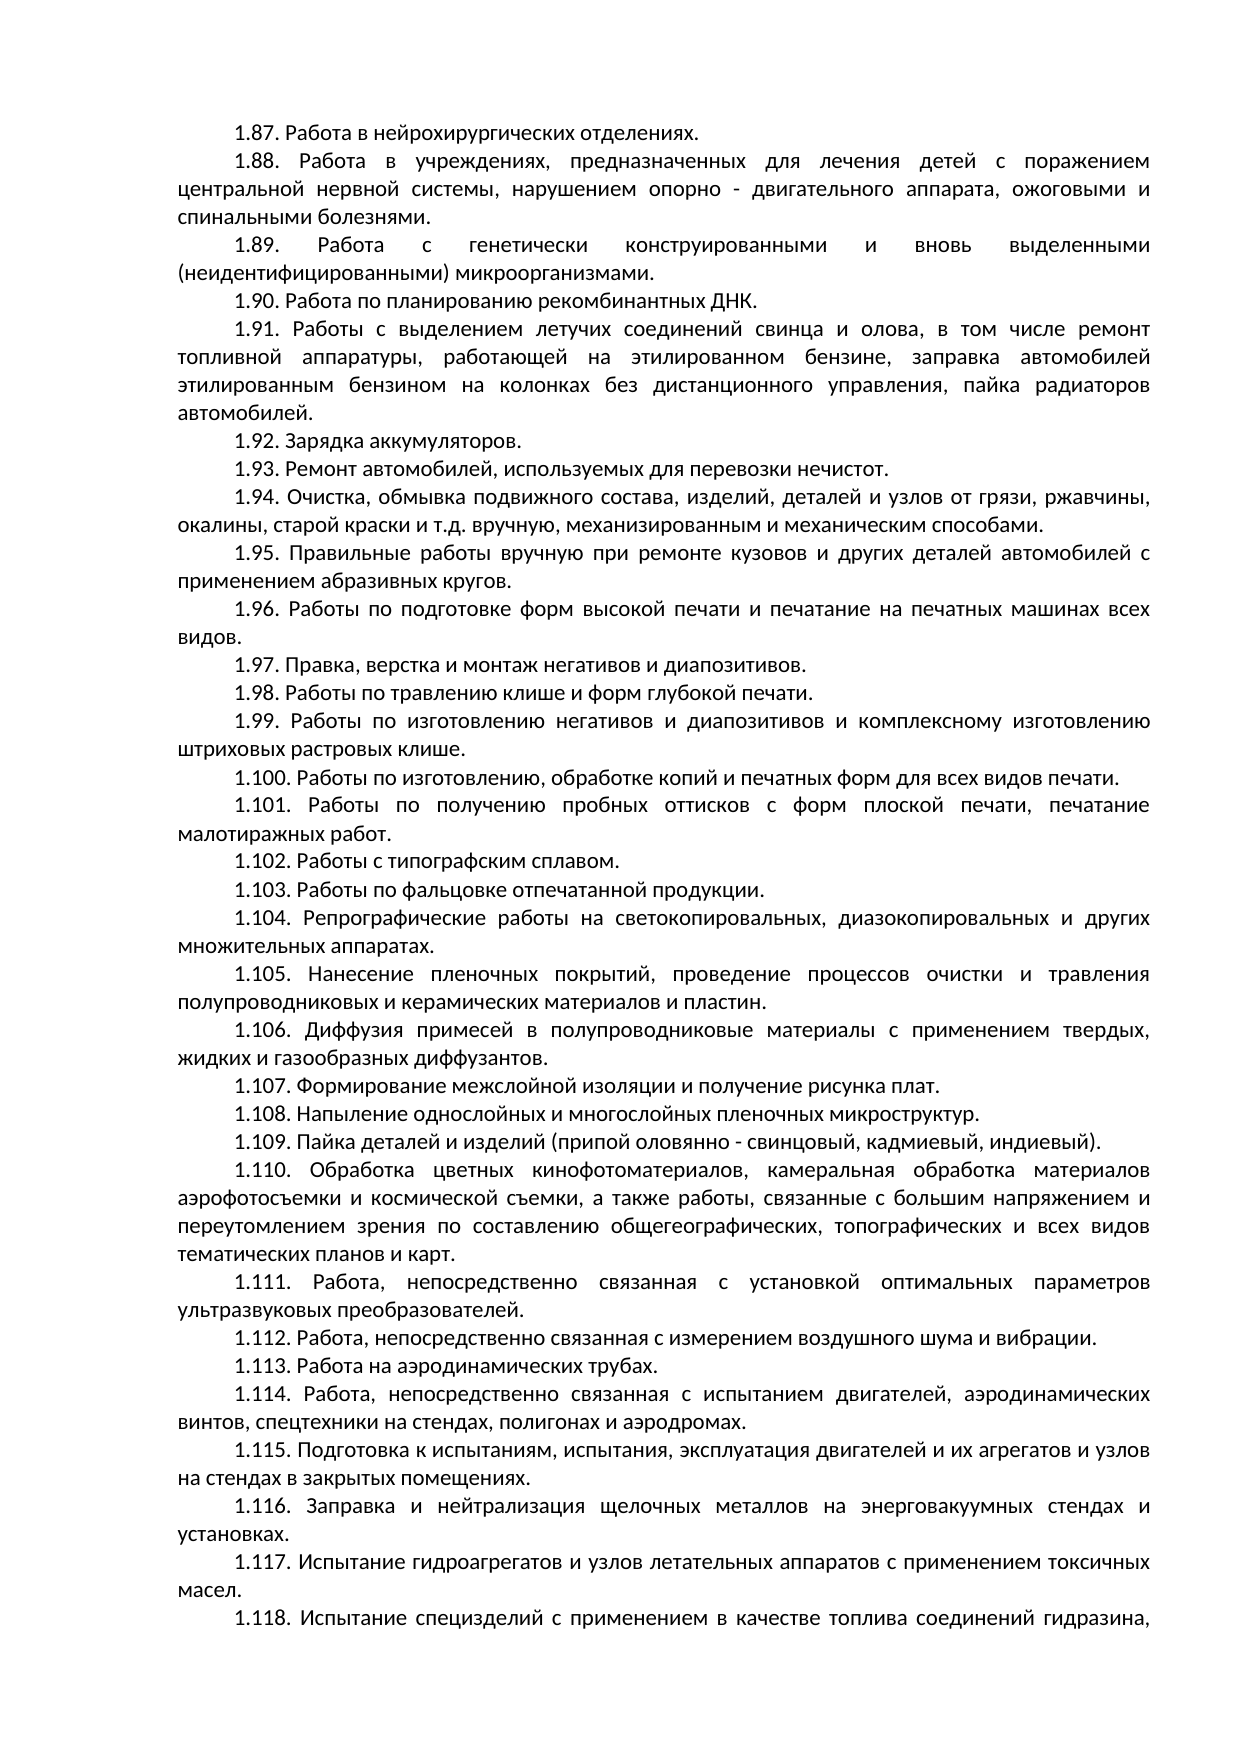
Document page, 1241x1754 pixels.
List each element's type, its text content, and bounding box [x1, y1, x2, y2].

text 1.90. Работа по планированию рекомбинантных ДНК. [177, 286, 1152, 314]
text 1.108. Напыление однослойных и многослойных пленочных микроструктур. [177, 1099, 1152, 1127]
text 1.103. Работы по фальцовке отпечатанной продукции. [177, 875, 1152, 903]
text 1.116. Заправка и нейтрализация щелочных металлов на энерговакуумных стендах и установках. [177, 1491, 1152, 1547]
text 1.113. Работа на аэродинамических трубах. [177, 1351, 1152, 1379]
text 1.110. Обработка цветных кинофотоматериалов, камеральная обработка материалов аэрофотосъемки и космической съемки, а также работы, связанные с большим напряжением и переутомлением зрения по составлению общегеографических, топографических и всех видов тематических планов и карт. [177, 1155, 1152, 1267]
text 1.98. Работы по травлению клише и форм глубокой печати. [177, 678, 1152, 707]
text 1.107. Формирование межслойной изоляции и получение рисунка плат. [177, 1071, 1152, 1099]
text 1.117. Испытание гидроагрегатов и узлов летательных аппаратов с применением токсичных масел. [177, 1547, 1152, 1603]
text 1.106. Диффузия примесей в полупроводниковые материалы с применением твердых, жидких и газообразных диффузантов. [177, 1015, 1152, 1071]
text 1.111. Работа, непосредственно связанная с установкой оптимальных параметров ультразвуковых преобразователей. [177, 1267, 1152, 1323]
text 1.87. Работа в нейрохирургических отделениях. [177, 118, 1152, 146]
text 1.102. Работы с типографским сплавом. [177, 847, 1152, 875]
text 1.101. Работы по получению пробных оттисков с форм плоской печати, печатание малотиражных работ. [177, 791, 1152, 847]
text 1.109. Пайка деталей и изделий (припой оловянно - свинцовый, кадмиевый, индиевый). [177, 1127, 1152, 1155]
text 1.89. Работа с генетически конструированными и вновь выделенными (неидентифицированными) микроорганизмами. [177, 230, 1152, 286]
text 1.97. Правка, верстка и монтаж негативов и диапозитивов. [177, 651, 1152, 678]
text 1.88. Работа в учреждениях, предназначенных для лечения детей с поражением центральной нервной системы, нарушением опорно - двигательного аппарата, ожоговыми и спинальными болезнями. [177, 146, 1152, 230]
text 1.96. Работы по подготовке форм высокой печати и печатание на печатных машинах всех видов. [177, 594, 1152, 651]
text 1.100. Работы по изготовлению, обработке копий и печатных форм для всех видов печати. [177, 763, 1152, 791]
text 1.114. Работа, непосредственно связанная с испытанием двигателей, аэродинамических винтов, спецтехники на стендах, полигонах и аэродромах. [177, 1379, 1152, 1435]
text 1.99. Работы по изготовлению негативов и диапозитивов и комплексному изготовлению штриховых растровых клише. [177, 707, 1152, 763]
text 1.93. Ремонт автомобилей, используемых для перевозки нечистот. [177, 454, 1152, 482]
text 1.94. Очистка, обмывка подвижного состава, изделий, деталей и узлов от грязи, ржавчины, окалины, старой краски и т.д. вручную, механизированным и механическим способами. [177, 482, 1152, 538]
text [177, 1603, 1152, 1631]
text 1.115. Подготовка к испытаниям, испытания, эксплуатация двигателей и их агрегатов и узлов на стендах в закрытых помещениях. [177, 1435, 1152, 1491]
text 1.91. Работы с выделением летучих соединений свинца и олова, в том числе ремонт топливной аппаратуры, работающей на этилированном бензине, заправка автомобилей этилированным бензином на колонках без дистанционного управления, пайка радиаторов автомобилей. [177, 314, 1152, 426]
text 1.95. Правильные работы вручную при ремонте кузовов и других деталей автомобилей с применением абразивных кругов. [177, 538, 1152, 594]
text 1.92. Зарядка аккумуляторов. [177, 426, 1152, 454]
text 1.112. Работа, непосредственно связанная с измерением воздушного шума и вибрации. [177, 1323, 1152, 1351]
text 1.104. Репрографические работы на светокопировальных, диазокопировальных и других множительных аппаратах. [177, 903, 1152, 959]
text 1.105. Нанесение пленочных покрытий, проведение процессов очистки и травления полупроводниковых и керамических материалов и пластин. [177, 959, 1152, 1015]
